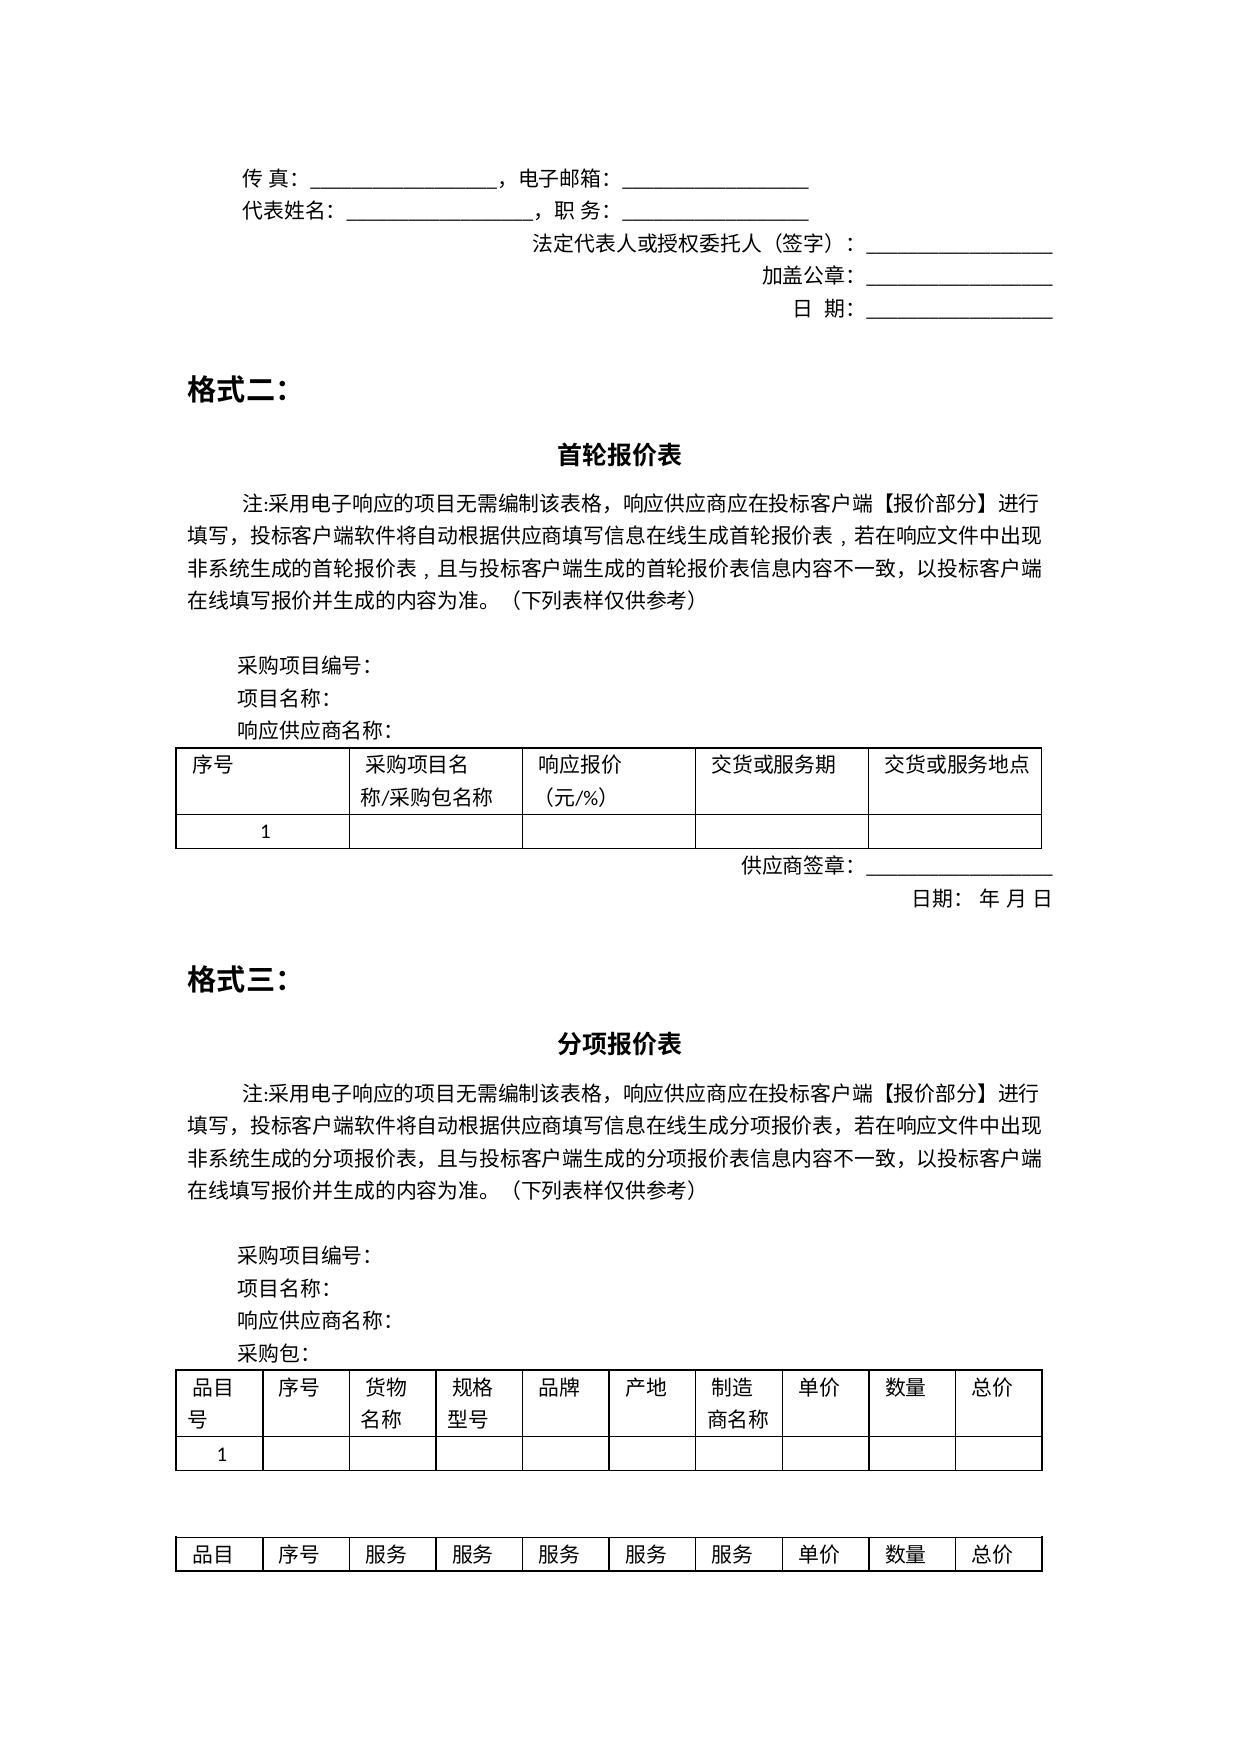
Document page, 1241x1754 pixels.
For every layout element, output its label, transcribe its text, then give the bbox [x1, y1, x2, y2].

table_header 交货或服务期 [696, 749, 868, 813]
table_header 数量 [870, 1538, 955, 1570]
table_cell [783, 1437, 868, 1470]
table_cell [696, 815, 868, 848]
table_header 响应报价（元/%） [523, 749, 695, 813]
table_cell [523, 815, 695, 848]
table_header 单价 [783, 1371, 868, 1436]
text 响应供应商名称： [187, 1304, 1053, 1337]
text 采购项目编号： [187, 1239, 1053, 1272]
table_header 采购项目名称/采购包名称 [350, 749, 522, 813]
text 采购项目编号： [187, 649, 1053, 682]
text 格式二： [187, 357, 1053, 422]
table_header 服务时间 [610, 1538, 695, 1570]
table_header 序号 [264, 1371, 349, 1436]
table_cell 1 [177, 1437, 262, 1470]
table_cell [437, 1437, 522, 1470]
text 项目名称： [187, 682, 1053, 714]
table_header 数量 [870, 1371, 955, 1436]
table_cell [523, 1437, 608, 1470]
table_cell [869, 815, 1041, 848]
text 响应供应商名称： [187, 714, 1053, 747]
text 首轮报价表 [187, 422, 1053, 487]
table_cell [610, 1437, 695, 1470]
text 日 期：__________________ [187, 292, 1053, 324]
table_cell [956, 1437, 1041, 1470]
table_header 交货或服务地点 [869, 749, 1041, 813]
table_header 服务要求 [523, 1538, 608, 1570]
text 采购包： [187, 1337, 1053, 1369]
table_header 规格型号 [437, 1371, 522, 1436]
table_header 服务范围 [437, 1538, 522, 1570]
text 格式三： [187, 947, 1053, 1012]
text 法定代表人或授权委托人（签字）：__________________ [187, 227, 1053, 259]
table_header 总价 [956, 1538, 1041, 1570]
table_header 服务名称 [350, 1538, 435, 1570]
text 加盖公章：__________________ [187, 259, 1053, 292]
text 项目名称： [187, 1272, 1053, 1304]
table_header 品目号 [177, 1371, 262, 1436]
text 注:采用电子响应的项目无需编制该表格，响应供应商应在投标客户端【报价部分】进行填写，投标客户端软件将自动根据供应商填写信息在线生成分项报价表，若在响应文件中出现非系统生成的分项报价表，且与投标客户端生成的分项报价表信息内容不一致，以投标客户端在线填写报价并生成的内容为准。（下列表样仅供参考） [187, 1077, 1053, 1239]
table_header 制造商名称 [696, 1371, 782, 1436]
table_header 货物名称 [350, 1371, 435, 1436]
text 日期： 年 月 日 [187, 882, 1053, 914]
table_header 服务标准 [696, 1538, 782, 1570]
text 供应商签章：__________________ [187, 849, 1053, 882]
table_cell 1 [177, 815, 349, 848]
table_cell [350, 815, 522, 848]
table_header 序号 [264, 1538, 349, 1570]
table_cell [870, 1437, 955, 1470]
table_cell [696, 1437, 782, 1470]
text 代表姓名：__________________，职 务：__________________ [187, 194, 1053, 227]
table_header 产地 [610, 1371, 695, 1436]
table_header 品目号 [177, 1538, 262, 1570]
table_cell [350, 1437, 435, 1470]
table_header 单价 [783, 1538, 868, 1570]
text 传 真：__________________，电子邮箱：__________________ [187, 162, 1053, 194]
table_header 序号 [177, 749, 349, 813]
text 分项报价表 [187, 1012, 1053, 1077]
text 注:采用电子响应的项目无需编制该表格，响应供应商应在投标客户端【报价部分】进行填写，投标客户端软件将自动根据供应商填写信息在线生成首轮报价表﹐若在响应文件中出现非系统生成的首轮报价表﹐且与投标客户端生成的首轮报价表信息内容不一致，以投标客户端在线填写报价并生成的内容为准。（下列表样仅供参考） [187, 487, 1053, 649]
table_header 品牌 [523, 1371, 608, 1436]
table_header 总价 [956, 1371, 1041, 1436]
table_cell [264, 1437, 349, 1470]
